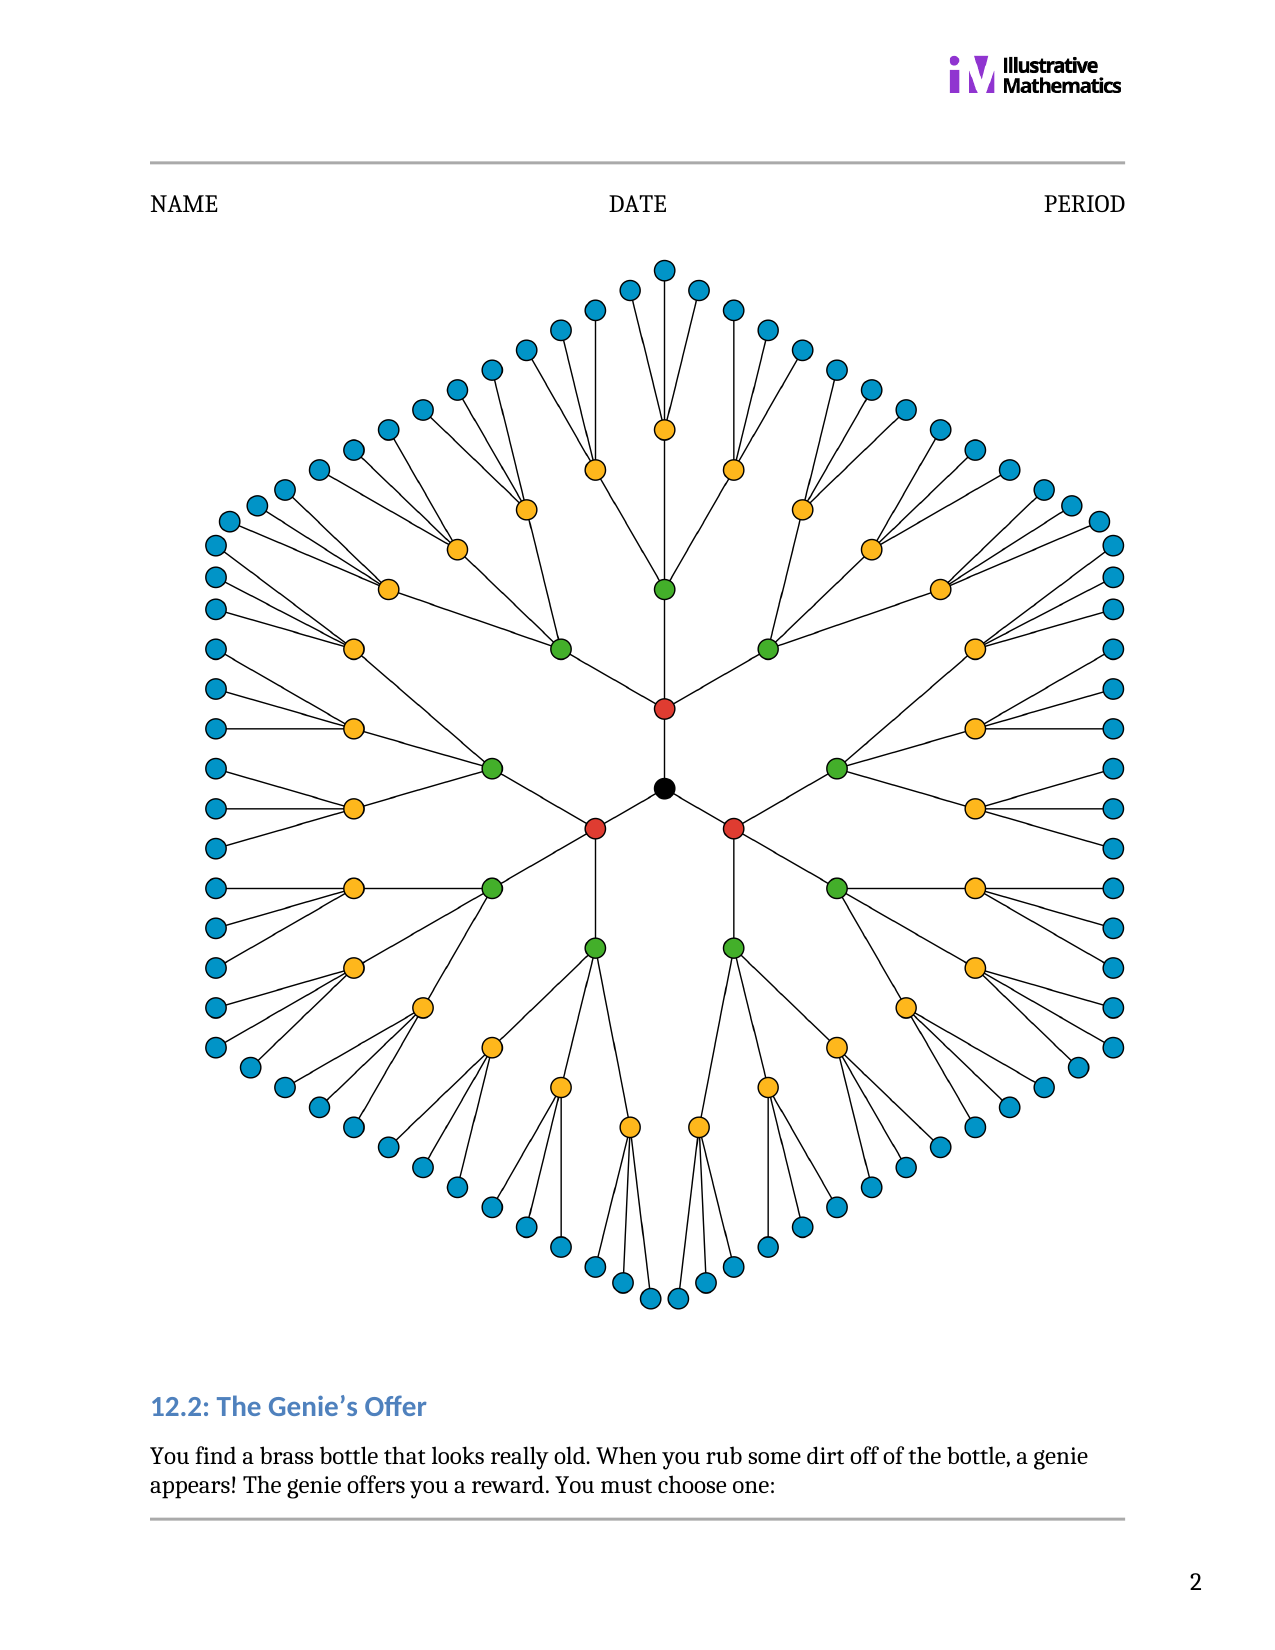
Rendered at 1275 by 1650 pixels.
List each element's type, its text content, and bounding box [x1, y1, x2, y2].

picture [949, 55, 1121, 93]
subtitle 12.2: The Genie’s Offer [150, 1388, 1125, 1423]
picture [168, 247, 1144, 1320]
text You find a brass bottle that looks really old. When you rub some dirt off of the bottle, a genie appears! The genie offers you a reward. You must choose one: [150, 1442, 1125, 1499]
